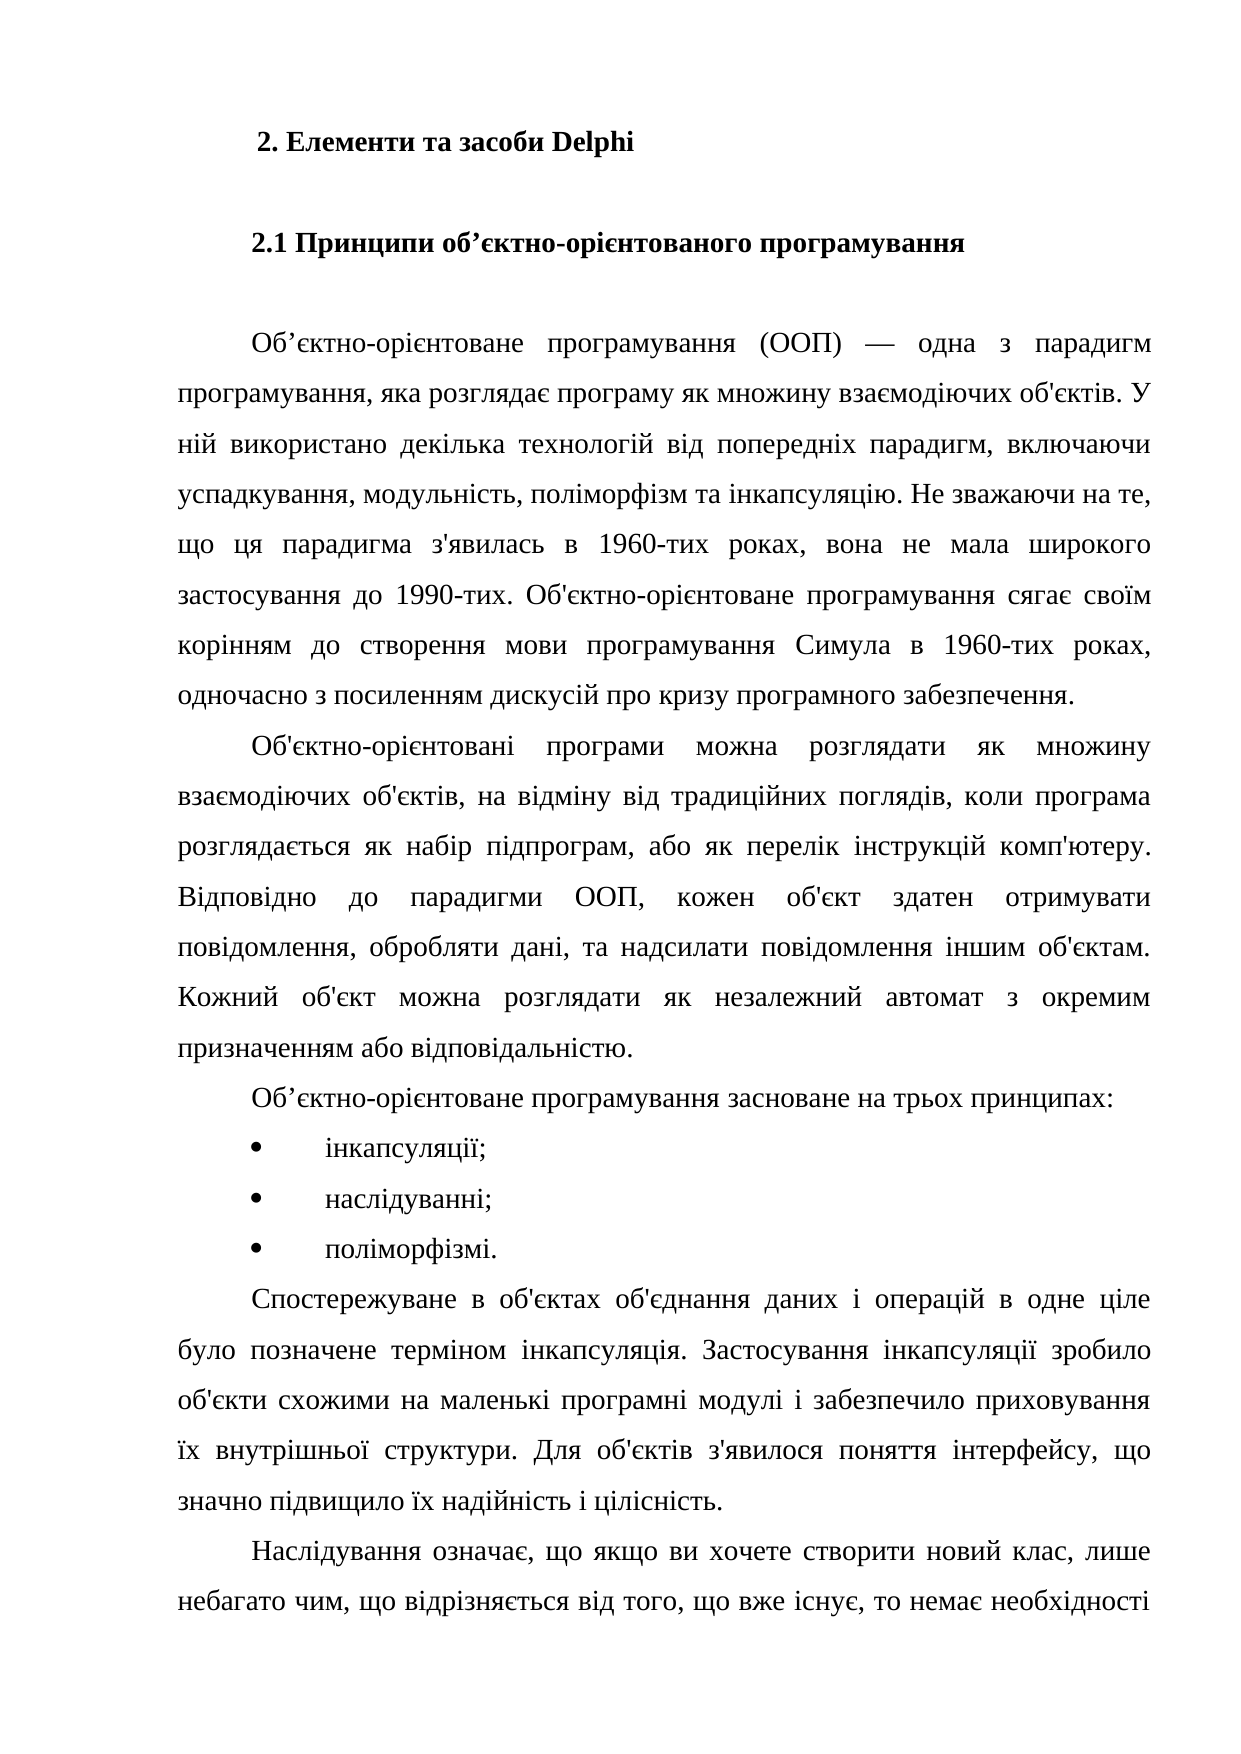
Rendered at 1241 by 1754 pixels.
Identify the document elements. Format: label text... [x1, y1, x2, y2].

subtitle 2.1 Принципи об’єктно-орієнтованого програмування [251, 225, 1152, 258]
text Спостережуване в об'єктах об'єднання даних і операцій в одне ціле було позначене терміном інкапсуляція. Застосування інкапсуляції зробило об'єкти схожими на маленькі програмні модулі і забезпечило приховування їх внутрішньої структури. Для об'єктів з'явилося поняття інтерфейсу, що значно підвищило їх надійність і цілісність. [177, 1282, 1152, 1516]
list поліморфізмі. [177, 1231, 1152, 1265]
subtitle 2. Елементи та засоби Delphi [177, 124, 1152, 158]
list наслідуванні; [177, 1181, 1152, 1214]
text Об'єктно-орієнтовані програми можна розглядати як множину взаємодіючих об'єктів, на відміну від традиційних поглядів, коли програма розглядається як набір підпрограм, або як перелік інструкцій комп'ютеру. Відповідно до парадигми ООП, кожен об'єкт здатен отримувати повідомлення, обробляти дані, та надсилати повідомлення іншим об'єктам. Кожний об'єкт можна розглядати як незалежний автомат з окремим призначенням або відповідальністю. [177, 728, 1152, 1063]
list інкапсуляції; [177, 1130, 1152, 1164]
text Об’єктно-орієнтоване програмування засноване на трьох принципах: [177, 1080, 1152, 1113]
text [177, 1533, 1152, 1617]
text Об’єктно-орієнтоване програмування (ООП) — одна з парадигм програмування, яка розглядає програму як множину взаємодіючих об'єктів. У ній використано декілька технологій від попередніх парадигм, включаючи успадкування, модульність, поліморфізм та інкапсуляцію. Не зважаючи на те, що ця парадигма з'явилась в 1960-тих роках, вона не мала широкого застосування до 1990-тих. Об'єктно-орієнтоване програмування сягає своїм корінням до створення мови програмування Симула в 1960-тих роках, одночасно з посиленням дискусій про кризу програмного забезпечення. [177, 325, 1152, 711]
